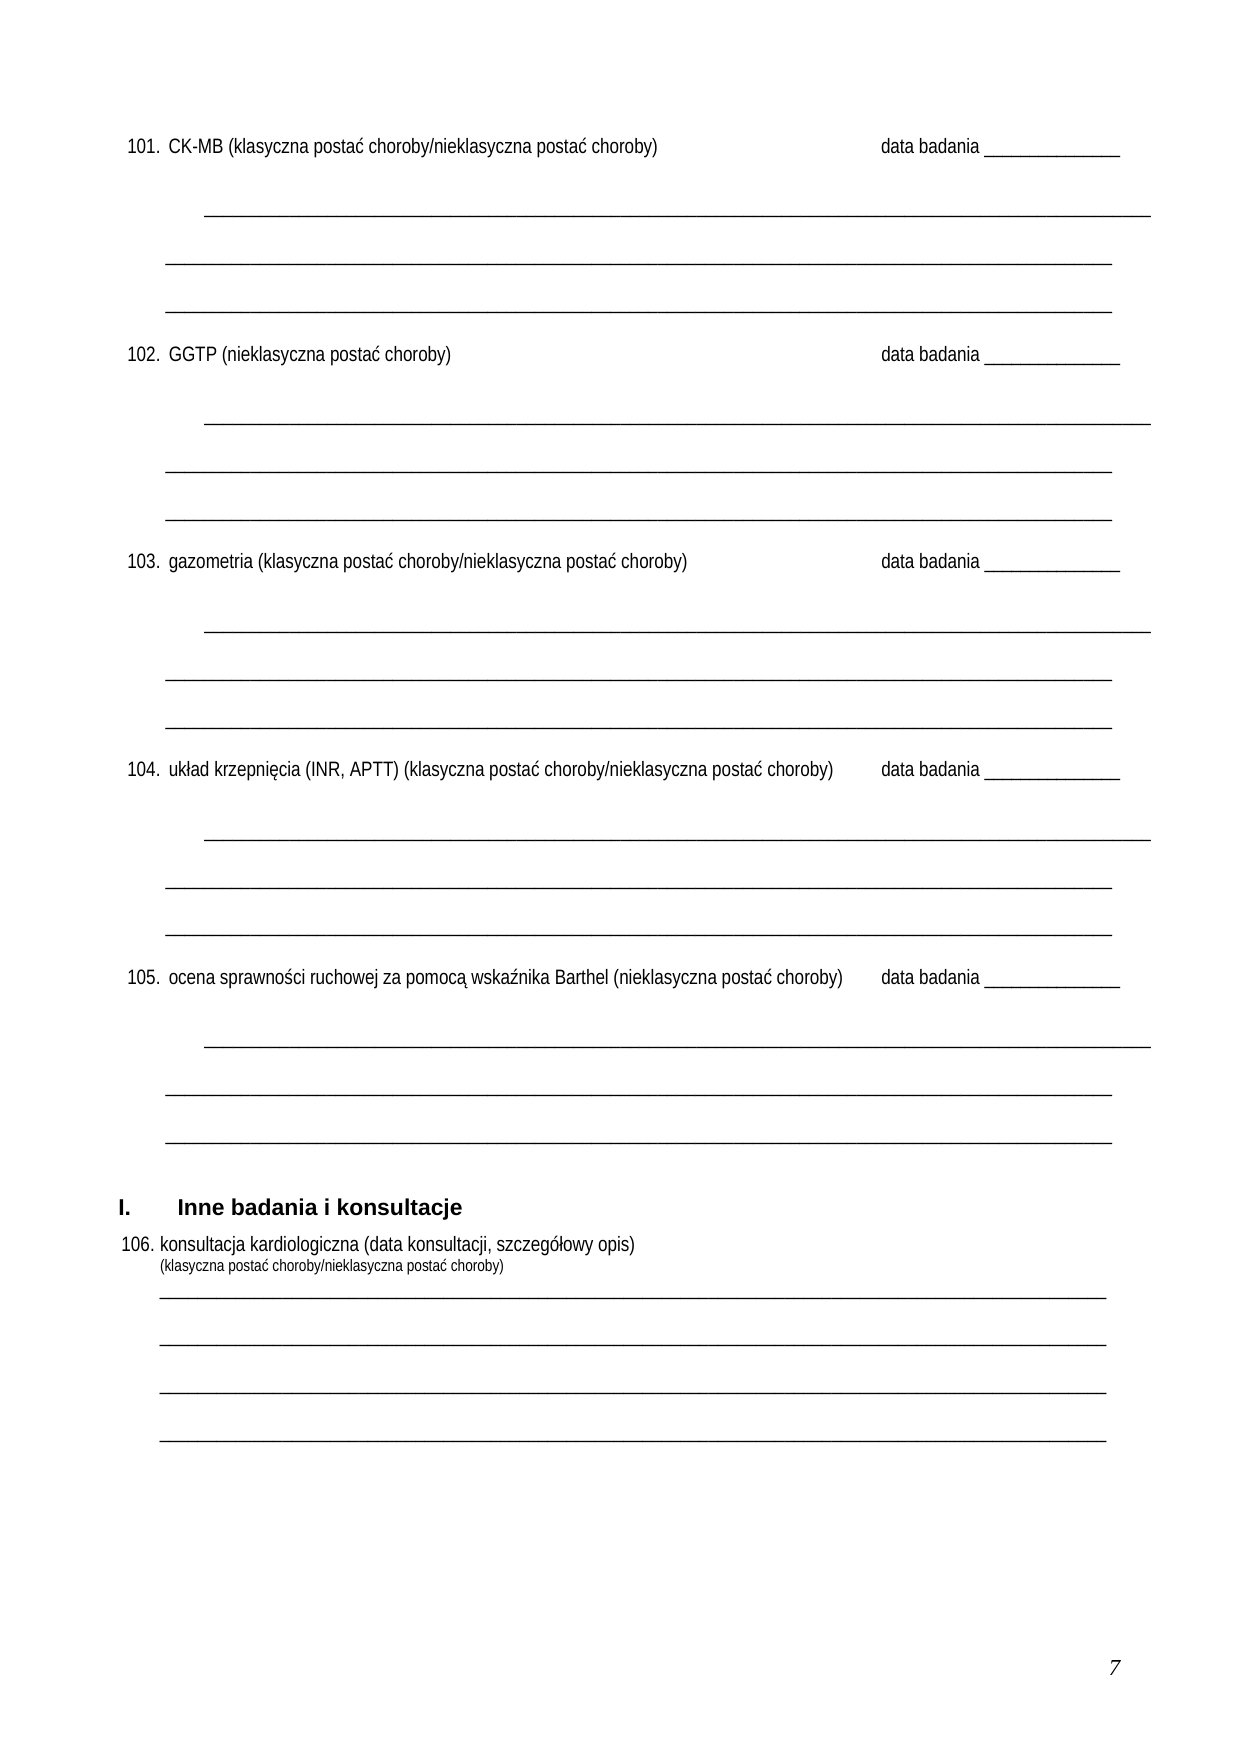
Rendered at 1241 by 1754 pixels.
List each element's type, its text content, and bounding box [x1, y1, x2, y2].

table_header 104. układ krzepnięcia (INR, APTT) (klasyczna postać choroby/nieklasyczna postać choroby) [121, 753, 875, 785]
text 106. konsultacja kardiologiczna (data konsultacji, szczegółowy opis) (klasyczna postać choroby/nieklasyczna postać choroby) [121, 1232, 1111, 1443]
table_header 101. CK-MB (klasyczna postać choroby/nieklasyczna postać choroby) [121, 130, 875, 162]
text I. Inne badania i konsultacje [118, 1193, 1122, 1220]
table_header 102. GGTP (nieklasyczna postać choroby) [121, 338, 875, 370]
table_cell [121, 162, 1125, 318]
table_cell [121, 370, 1125, 526]
table_header data badania [875, 130, 1125, 162]
table_header data badania [875, 753, 1125, 785]
table_header data badania [875, 961, 1125, 993]
table_header data badania [875, 338, 1125, 370]
table_cell [121, 785, 1125, 942]
table_header 105. ocena sprawności ruchowej za pomocą wskaźnika Barthel (nieklasyczna postać choroby) [121, 961, 875, 993]
table_cell [121, 993, 1125, 1149]
table_header data badania [875, 545, 1125, 578]
table_header 103. gazometria (klasyczna postać choroby/nieklasyczna postać choroby) [121, 545, 875, 578]
table_cell [121, 578, 1125, 734]
